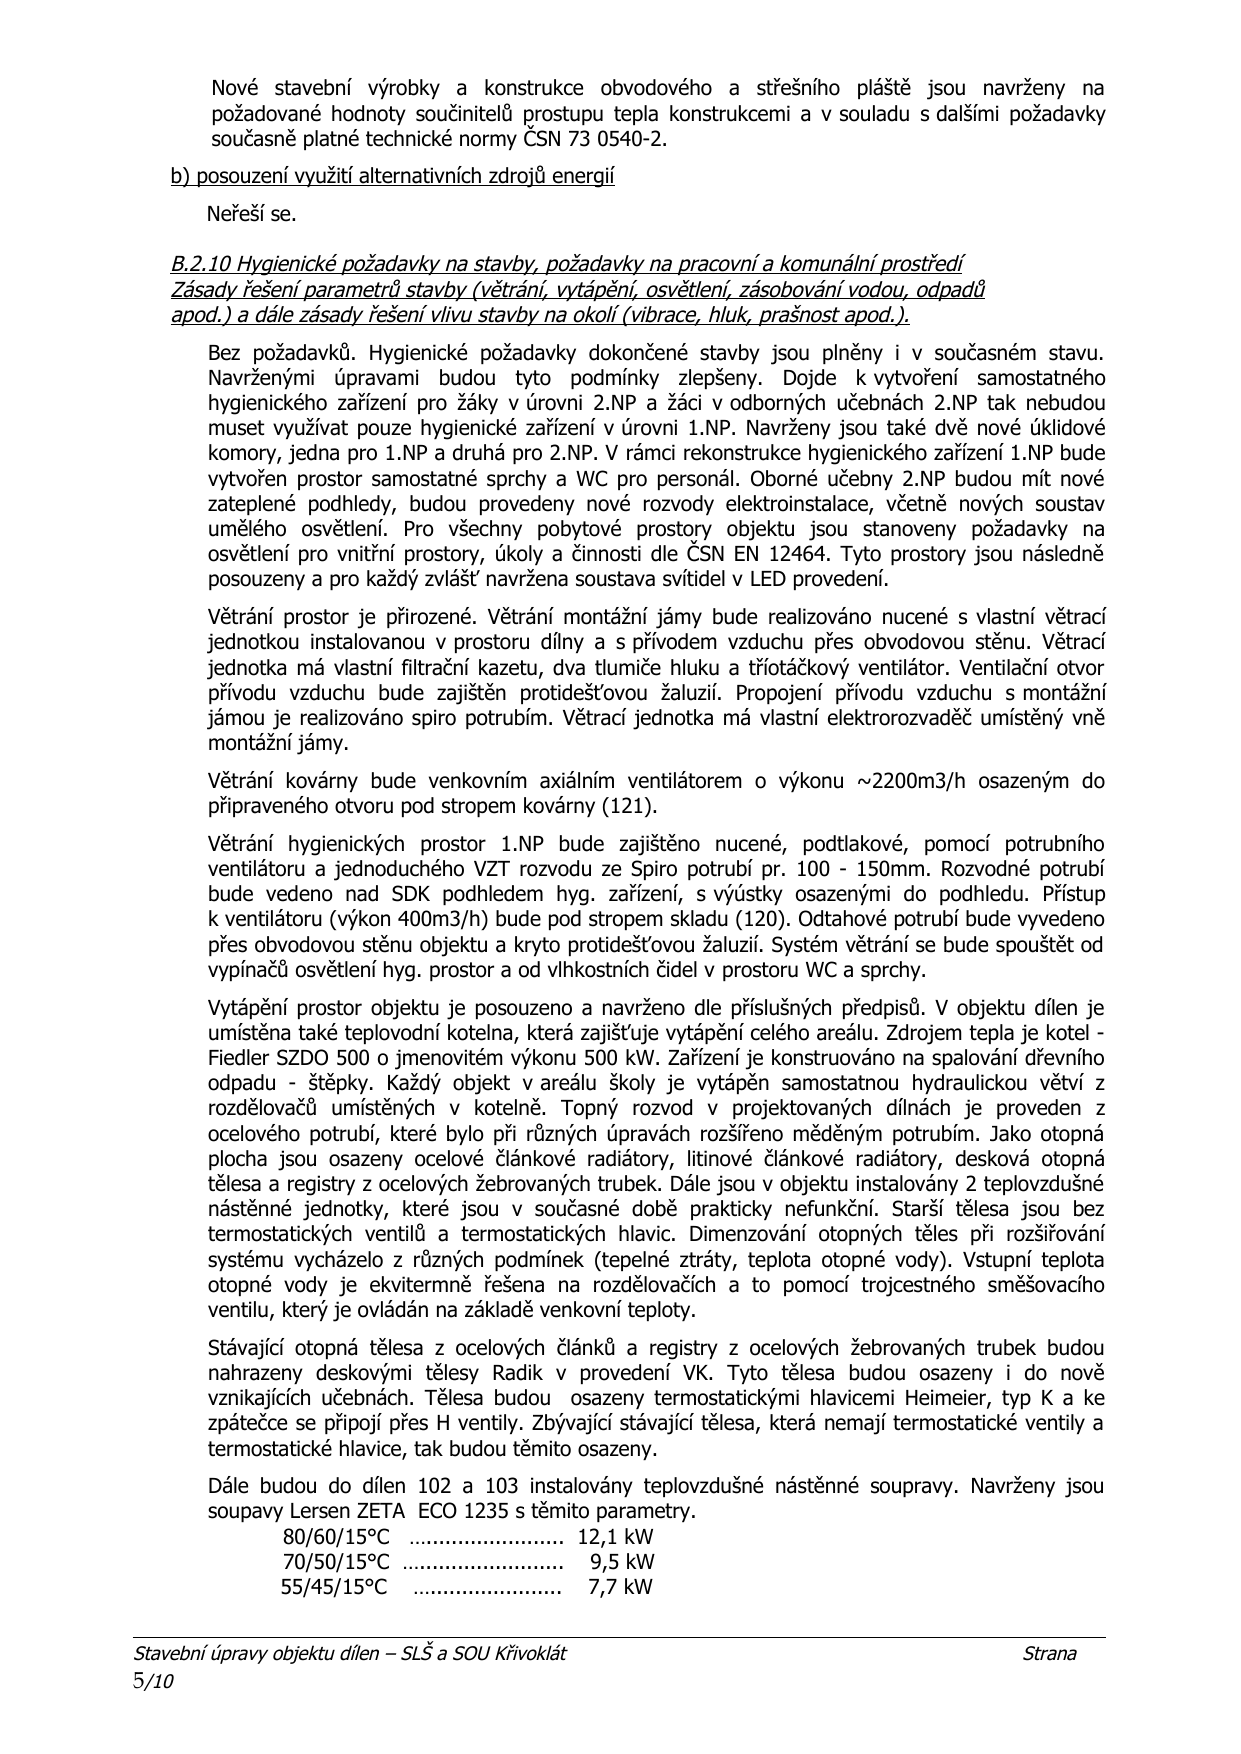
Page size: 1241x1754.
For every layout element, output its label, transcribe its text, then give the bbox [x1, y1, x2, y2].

text b) posouzení využití alternativních zdrojů energií [170, 163, 1106, 188]
text Dále budou do dílen 102 a 103 instalovány teplovzdušné nástěnné soupravy. Navrženy jsou soupavy Lersen ZETA ECO 1235 s těmito parametry. [208, 1473, 1106, 1523]
text 70/50/15°C …....................... 9,5 kW [133, 1548, 1106, 1574]
text B.2.10 Hygienické požadavky na stavby, požadavky na pracovní a komunální prostředí [170, 251, 1106, 276]
text 55/45/15°C …..................... 7,7 kW [207, 1574, 1106, 1599]
text apod.) a dále zásady řešení vlivu stavby na okolí (vibrace, hluk, prašnost apod.). [170, 301, 1106, 327]
text Bez požadavků. Hygienické požadavky dokončené stavby jsou plněny i v současném stavu. Navrženými úpravami budou tyto podmínky zlepšeny. Dojde k vytvoření samostatného hygienického zařízení pro žáky v úrovni 2.NP a žáci v odborných učebnách 2.NP tak nebudou muset využívat pouze hygienické zařízení v úrovni 1.NP. Navrženy jsou také dvě nové úklidové komory, jedna pro 1.NP a druhá pro 2.NP. V rámci rekonstrukce hygienického zařízení 1.NP bude vytvořen prostor samostatné sprchy a WC pro personál. Oborné učebny 2.NP budou mít nové zateplené podhledy, budou provedeny nové rozvody elektroinstalace, včetně nových soustav umělého osvětlení. Pro všechny pobytové prostory objektu jsou stanoveny požadavky na osvětlení pro vnitřní prostory, úkoly a činnosti dle ČSN EN 12464. Tyto prostory jsou následně posouzeny a pro každý zvlášť navržena soustava svítidel v LED provedení. [208, 339, 1106, 591]
text Větrání hygienických prostor 1.NP bude zajištěno nucené, podtlakové, pomocí potrubního ventilátoru a jednoduchého VZT rozvodu ze Spiro potrubí pr. 100 - 150mm. Rozvodné potrubí bude vedeno nad SDK podhledem hyg. zařízení, s výústky osazenými do podhledu. Přístup k ventilátoru (výkon 400m3/h) bude pod stropem skladu (120). Odtahové potrubí bude vyvedeno přes obvodovou stěnu objektu a kryto protidešťovou žaluzií. Systém větrání se bude spouštět od vypínačů osvětlení hyg. prostor a od vlhkostních čidel v prostoru WC a sprchy. [208, 830, 1106, 982]
text Neřeší se. [207, 201, 1106, 226]
text Vytápění prostor objektu je posouzeno a navrženo dle příslušných předpisů. V objektu dílen je umístěna také teplovodní kotelna, která zajišťuje vytápění celého areálu. Zdrojem tepla je kotel - Fiedler SZDO 500 o jmenovitém výkonu 500 kW. Zařízení je konstruováno na spalování dřevního odpadu - štěpky. Každý objekt v areálu školy je vytápěn samostatnou hydraulickou větví z rozdělovačů umístěných v kotelně. Topný rozvod v projektovaných dílnách je proveden z ocelového potrubí, které bylo při různých úpravách rozšířeno měděným potrubím. Jako otopná plocha jsou osazeny ocelové článkové radiátory, litinové článkové radiátory, desková otopná tělesa a registry z ocelových žebrovaných trubek. Dále jsou v objektu instalovány 2 teplovzdušné nástěnné jednotky, které jsou v současné době prakticky nefunkční. Starší tělesa jsou bez termostatických ventilů a termostatických hlavic. Dimenzování otopných těles při rozšiřování systému vycházelo z různých podmínek (tepelné ztráty, teplota otopné vody). Vstupní teplota otopné vody je ekvitermně řešena na rozdělovačích a to pomocí trojcestného směšovacího ventilu, který je ovládán na základě venkovní teploty. [208, 994, 1106, 1322]
text Stávající otopná tělesa z ocelových článků a registry z ocelových žebrovaných trubek budou nahrazeny deskovými tělesy Radik v provedení VK. Tyto tělesa budou osazeny i do nově vznikajících učebnách. Tělesa budou osazeny termostatickými hlavicemi Heimeier, typ K a ke zpátečce se připojí přes H ventily. Zbývající stávající tělesa, která nemají termostatické ventily a termostatické hlavice, tak budou těmito osazeny. [208, 1334, 1106, 1460]
text Nové stavební výrobky a konstrukce obvodového a střešního pláště jsou navrženy na požadované hodnoty součinitelů prostupu tepla konstrukcemi a v souladu s dalšími požadavky současně platné technické normy ČSN 73 0540-2. [211, 75, 1106, 151]
text 80/60/15°C …...................... 12,1 kW [133, 1523, 1106, 1548]
text Větrání prostor je přirozené. Větrání montážní jámy bude realizováno nucené s vlastní větrací jednotkou instalovanou v prostoru dílny a s přívodem vzduchu přes obvodovou stěnu. Větrací jednotka má vlastní filtrační kazetu, dva tlumiče hluku a tříotáčkový ventilátor. Ventilační otvor přívodu vzduchu bude zajištěn protidešťovou žaluzií. Propojení přívodu vzduchu s montážní jámou je realizováno spiro potrubím. Větrací jednotka má vlastní elektrorozvaděč umístěný vně montážní jámy. [208, 604, 1106, 755]
text Zásady řešení parametrů stavby (větrání, vytápění, osvětlení, zásobování vodou, odpadů [170, 276, 1106, 301]
text Větrání kovárny bude venkovním axiálním ventilátorem o výkonu ~2200m3/h osazeným do připraveného otvoru pod stropem kovárny (121). [208, 767, 1106, 818]
